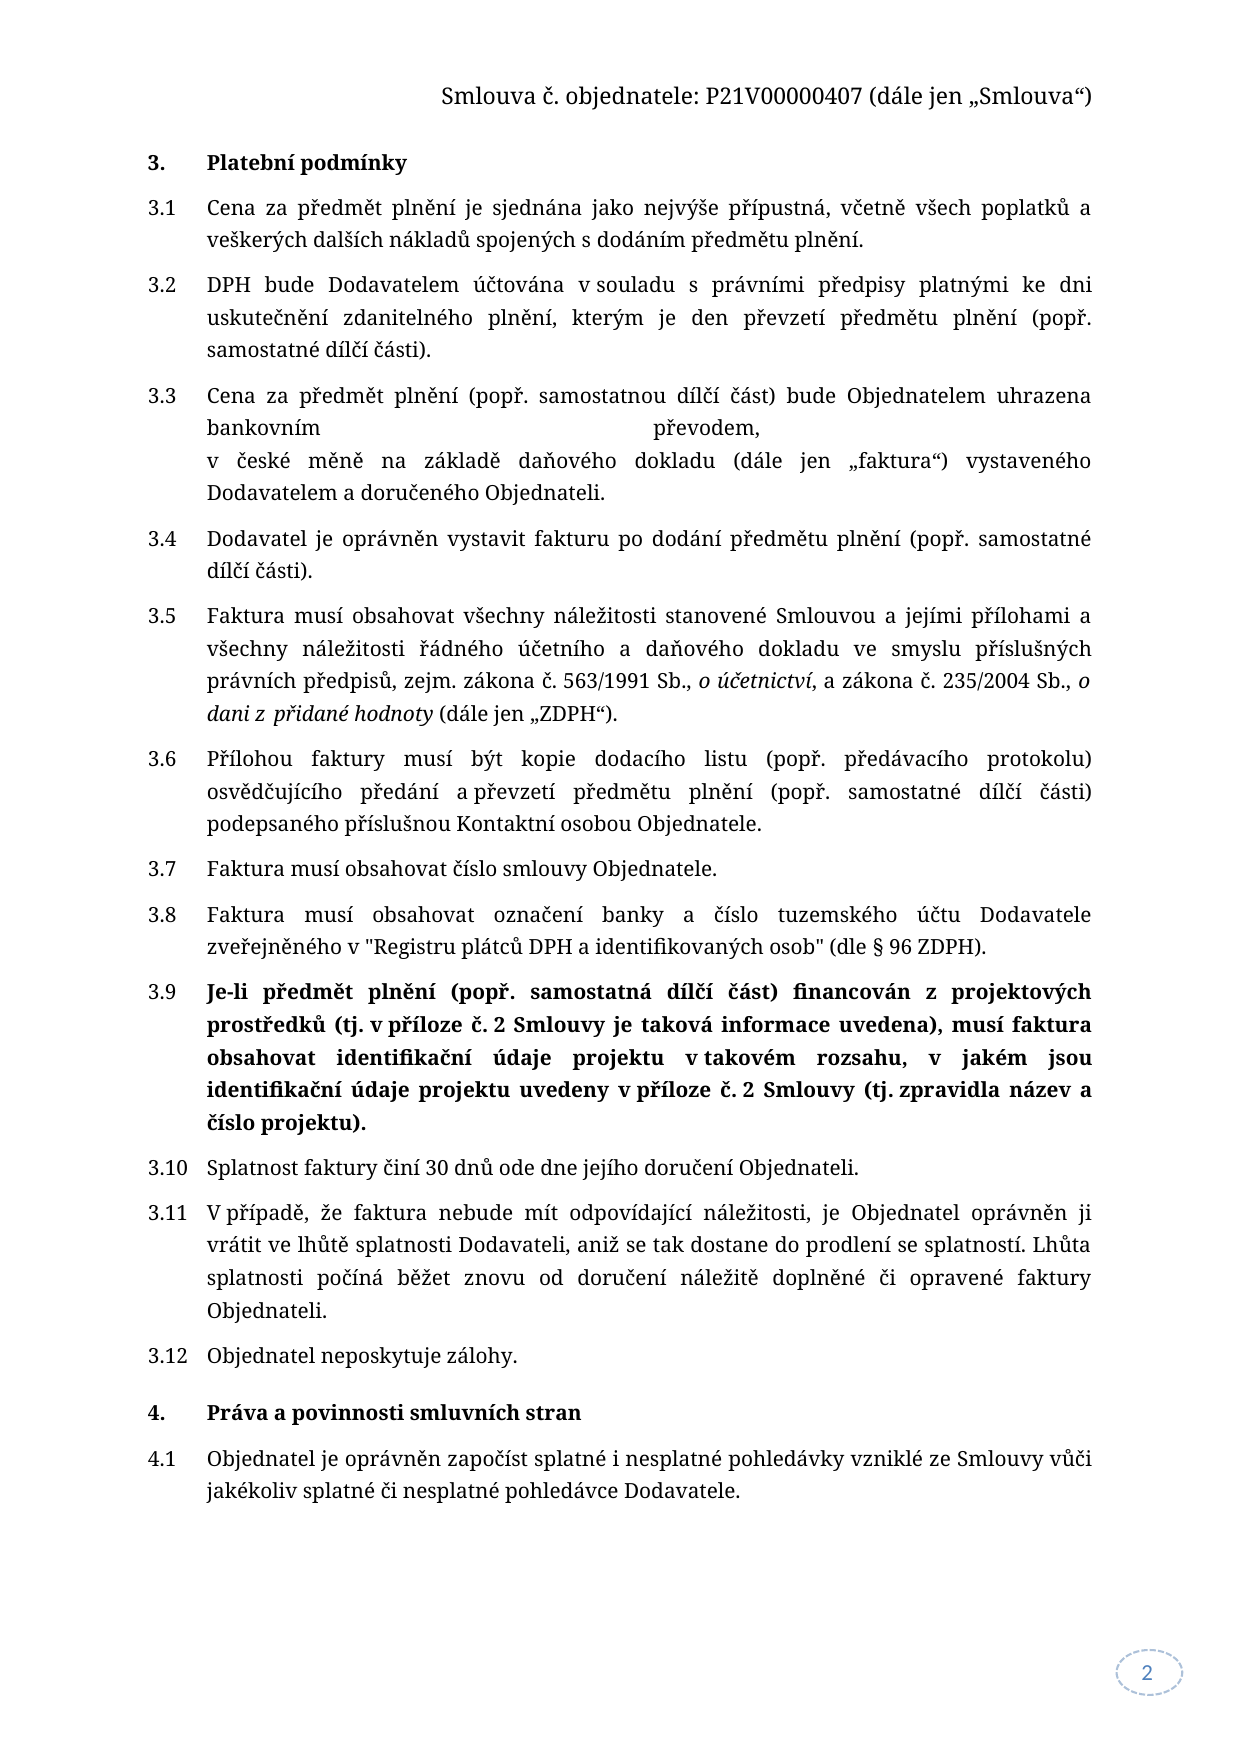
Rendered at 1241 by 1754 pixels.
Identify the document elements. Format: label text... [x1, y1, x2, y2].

list Je-li předmět plnění (popř. samostatná dílčí část) financován z projektových prostředků (tj. v příloze č. 2 Smlouvy je taková informace uvedena), musí faktura obsahovat identifikační údaje projektu v takovém rozsahu, v jakém jsou identifikační údaje projektu uvedeny v příloze č. 2 Smlouvy (tj. zpravidla název a číslo projektu). [148, 977, 1093, 1136]
list DPH bude Dodavatelem účtována v souladu s právními předpisy platnými ke dni uskutečnění zdanitelného plnění, kterým je den převzetí předmětu plnění (popř. samostatné dílčí části). [148, 270, 1093, 364]
list Platební podmínky [148, 148, 1093, 176]
list Práva a povinnosti smluvních stran [148, 1398, 1093, 1427]
list Faktura musí obsahovat označení banky a číslo tuzemského účtu Dodavatele zveřejněného v "Registru plátců DPH a identifikovaných osob" (dle § 96 ZDPH). [148, 900, 1093, 961]
list Cena za předmět plnění (popř. samostatnou dílčí část) bude Objednatelem uhrazena bankovním převodem, v české měně na základě daňového dokladu (dále jen „faktura“) vystaveného Dodavatelem a doručeného Objednateli. [148, 381, 1093, 507]
list Dodavatel je oprávněn vystavit fakturu po dodání předmětu plnění (popř. samostatné dílčí části). [148, 524, 1093, 585]
list Objednatel neposkytuje zálohy. [148, 1341, 1093, 1369]
list V případě, že faktura nebude mít odpovídající náležitosti, je Objednatel oprávněn ji vrátit ve lhůtě splatnosti Dodavateli, aniž se tak dostane do prodlení se splatností. Lhůta splatnosti počíná běžet znovu od doručení náležitě doplněné či opravené faktury Objednateli. [148, 1198, 1093, 1324]
list Přílohou faktury musí být kopie dodacího listu (popř. předávacího protokolu) osvědčujícího předání a převzetí předmětu plnění (popř. samostatné dílčí části) podepsaného příslušnou Kontaktní osobou Objednatele. [148, 744, 1093, 838]
list Faktura musí obsahovat všechny náležitosti stanovené Smlouvou a jejími přílohami a všechny náležitosti řádného účetního a daňového dokladu ve smyslu příslušných právních předpisů, zejm. zákona č. 563/1991 Sb., o účetnictví, a zákona č. 235/2004 Sb., o dani z přidané hodnoty (dále jen „ZDPH“). [148, 601, 1093, 728]
list Splatnost faktury činí 30 dnů ode dne jejího doručení Objednateli. [148, 1153, 1093, 1181]
list Objednatel je oprávněn započíst splatné i nesplatné pohledávky vzniklé ze Smlouvy vůči jakékoliv splatné či nesplatné pohledávce Dodavatele. [148, 1444, 1093, 1505]
list Faktura musí obsahovat číslo smlouvy Objednatele. [148, 854, 1093, 883]
list Cena za předmět plnění je sjednána jako nejvýše přípustná, včetně všech poplatků a veškerých dalších nákladů spojených s dodáním předmětu plnění. [148, 193, 1093, 254]
